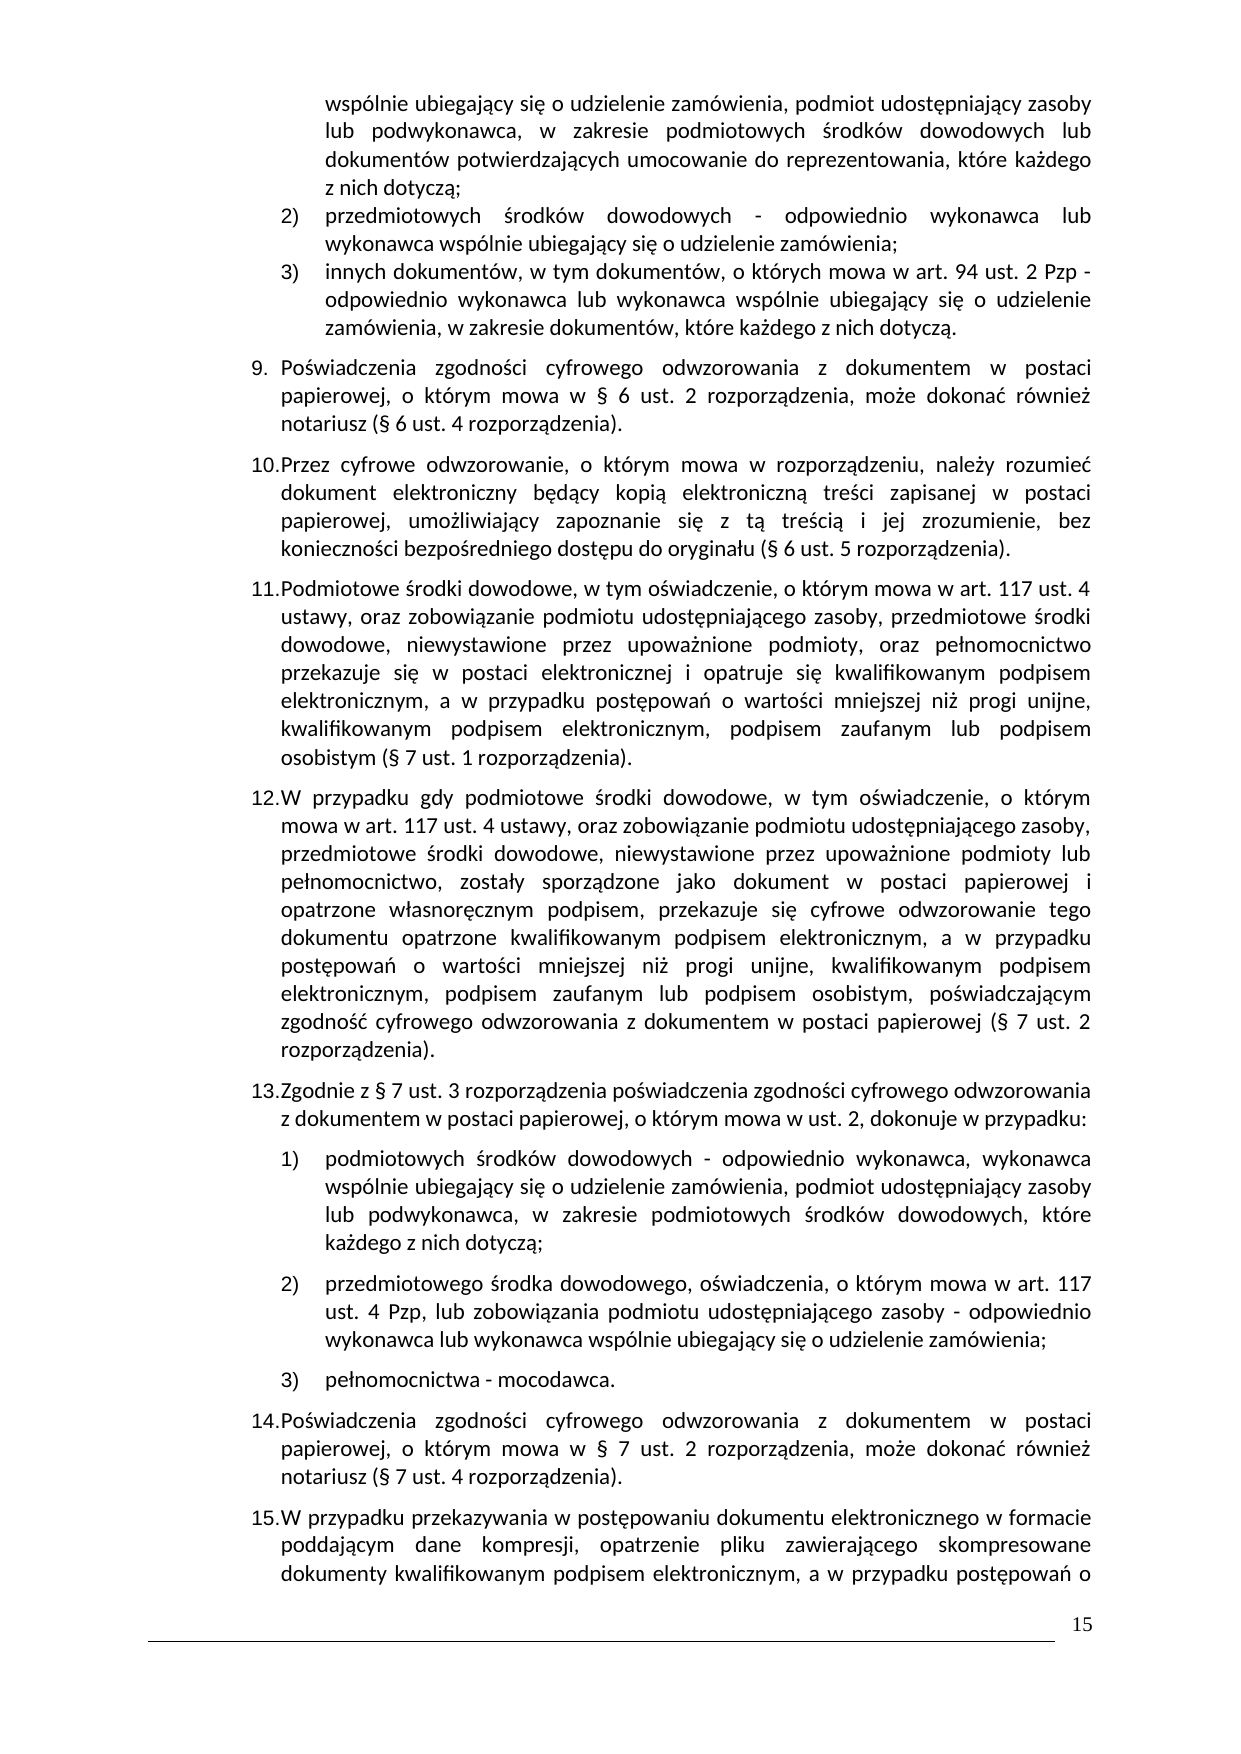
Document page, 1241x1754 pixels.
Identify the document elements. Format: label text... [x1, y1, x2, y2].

list podmiotowych środków dowodowych - odpowiednio wykonawca, wykonawca wspólnie ubiegający się o udzielenie zamówienia, podmiot udostępniający zasoby lub podwykonawca, w zakresie podmiotowych środków dowodowych, które każdego z nich dotyczą; [281, 1144, 1092, 1256]
list Poświadczenia zgodności cyfrowego odwzorowania z dokumentem w postaci papierowej, o którym mowa w § 6 ust. 2 rozporządzenia, może dokonać również notariusz (§ 6 ust. 4 rozporządzenia). [251, 353, 1092, 437]
list innych dokumentów, w tym dokumentów, o których mowa w art. 94 ust. 2 Pzp - odpowiednio wykonawca lub wykonawca wspólnie ubiegający się o udzielenie zamówienia, w zakresie dokumentów, które każdego z nich dotyczą. [281, 257, 1092, 341]
list przedmiotowego środka dowodowego, oświadczenia, o którym mowa w art. 117 ust. 4 Pzp, lub zobowiązania podmiotu udostępniającego zasoby - odpowiednio wykonawca lub wykonawca wspólnie ubiegający się o udzielenie zamówienia; [281, 1269, 1092, 1353]
list Podmiotowe środki dowodowe, w tym oświadczenie, o którym mowa w art. 117 ust. 4 ustawy, oraz zobowiązanie podmiotu udostępniającego zasoby, przedmiotowe środki dowodowe, niewystawione przez upoważnione podmioty, oraz pełnomocnictwo przekazuje się w postaci elektronicznej i opatruje się kwalifikowanym podpisem elektronicznym, a w przypadku postępowań o wartości mniejszej niż progi unijne, kwalifikowanym podpisem elektronicznym, podpisem zaufanym lub podpisem osobistym (§ 7 ust. 1 rozporządzenia). [251, 574, 1092, 771]
list Zgodnie z § 7 ust. 3 rozporządzenia poświadczenia zgodności cyfrowego odwzorowania z dokumentem w postaci papierowej, o którym mowa w ust. 2, dokonuje w przypadku: [251, 1076, 1092, 1132]
list Przez cyfrowe odwzorowanie, o którym mowa w rozporządzeniu, należy rozumieć dokument elektroniczny będący kopią elektroniczną treści zapisanej w postaci papierowej, umożliwiający zapoznanie się z tą treścią i jej zrozumienie, bez konieczności bezpośredniego dostępu do oryginału (§ 6 ust. 5 rozporządzenia). [251, 450, 1092, 562]
list przedmiotowych środków dowodowych - odpowiednio wykonawca lub wykonawca wspólnie ubiegający się o udzielenie zamówienia; [281, 201, 1092, 257]
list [281, 89, 1092, 201]
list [251, 1503, 1092, 1587]
list pełnomocnictwa - mocodawca. [281, 1366, 1092, 1393]
list W przypadku gdy podmiotowe środki dowodowe, w tym oświadczenie, o którym mowa w art. 117 ust. 4 ustawy, oraz zobowiązanie podmiotu udostępniającego zasoby, przedmiotowe środki dowodowe, niewystawione przez upoważnione podmioty lub pełnomocnictwo, zostały sporządzone jako dokument w postaci papierowej i opatrzone własnoręcznym podpisem, przekazuje się cyfrowe odwzorowanie tego dokumentu opatrzone kwalifikowanym podpisem elektronicznym, a w przypadku postępowań o wartości mniejszej niż progi unijne, kwalifikowanym podpisem elektronicznym, podpisem zaufanym lub podpisem osobistym, poświadczającym zgodność cyfrowego odwzorowania z dokumentem w postaci papierowej (§ 7 ust. 2 rozporządzenia). [251, 783, 1092, 1063]
list Poświadczenia zgodności cyfrowego odwzorowania z dokumentem w postaci papierowej, o którym mowa w § 7 ust. 2 rozporządzenia, może dokonać również notariusz (§ 7 ust. 4 rozporządzenia). [251, 1406, 1092, 1490]
